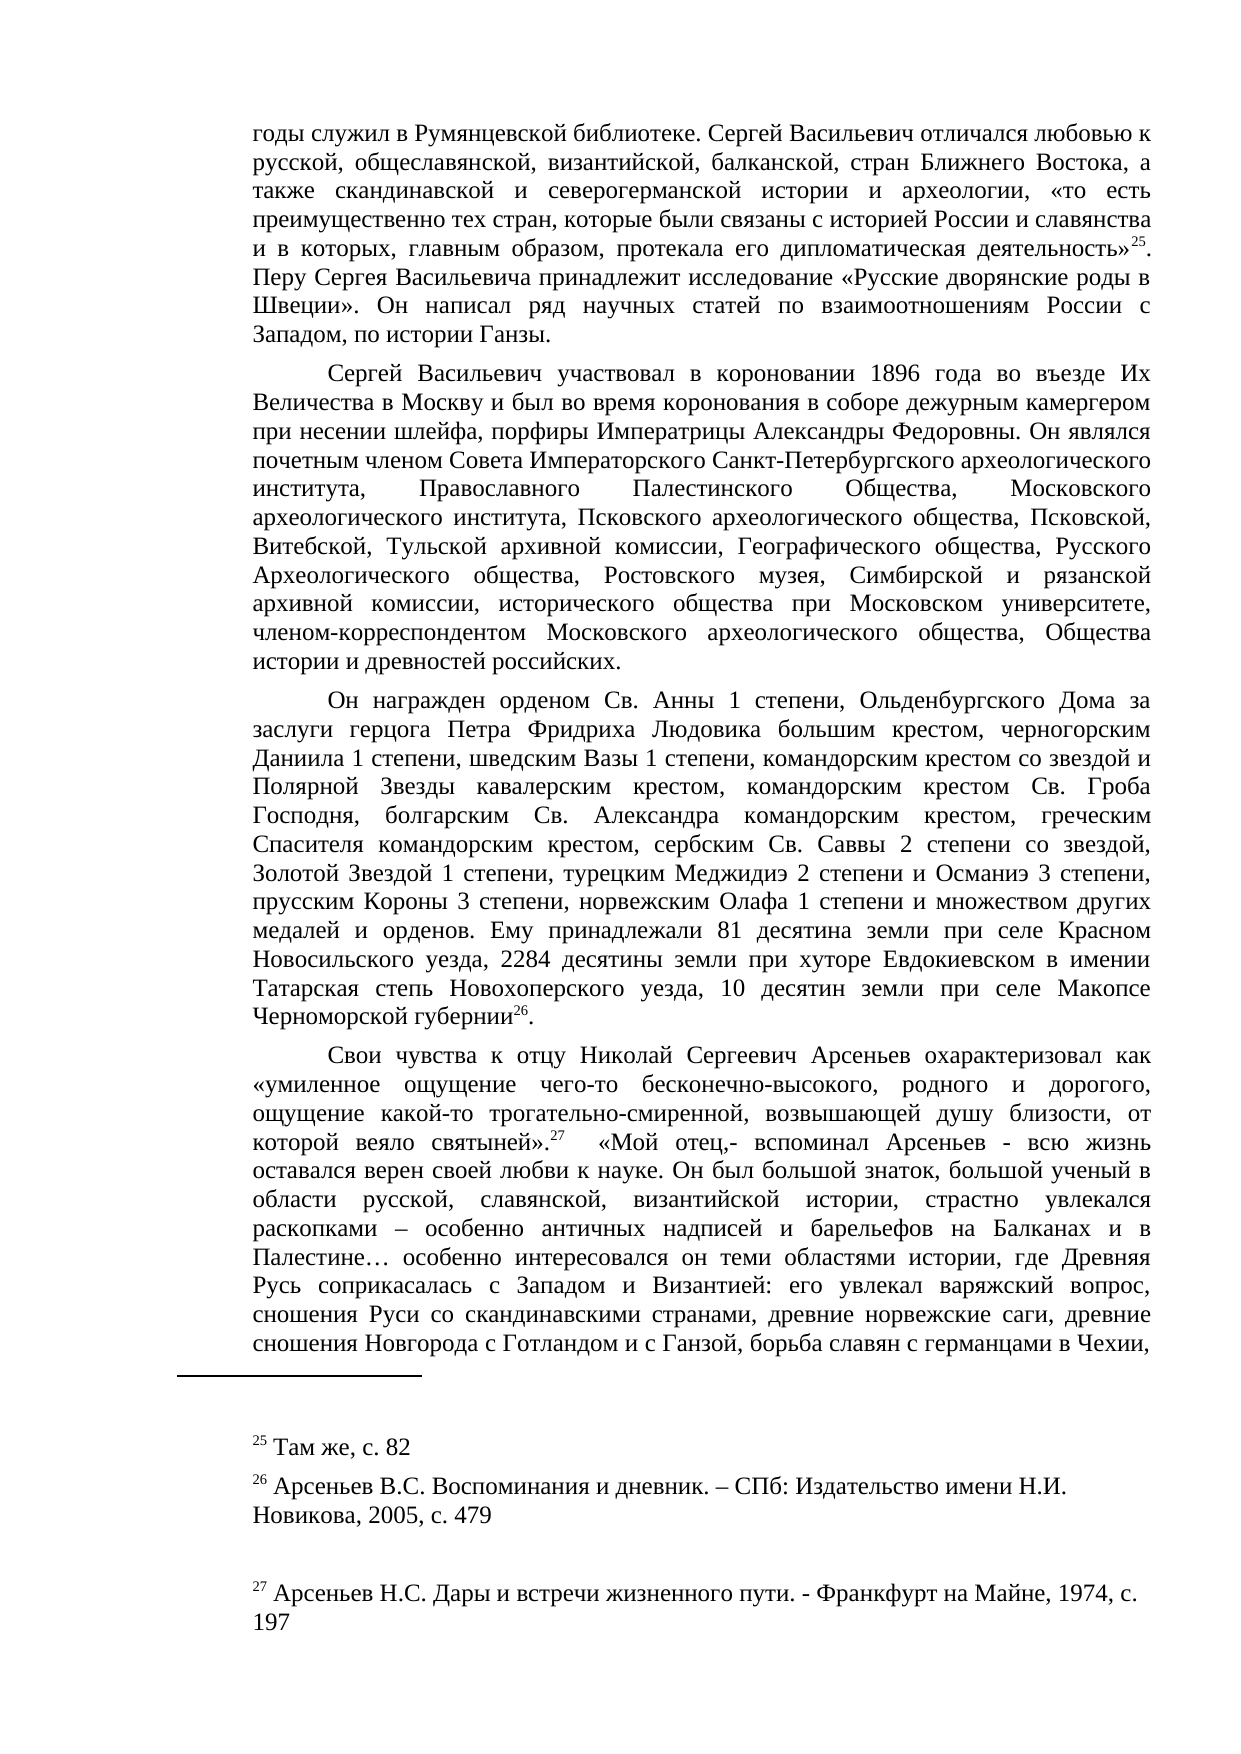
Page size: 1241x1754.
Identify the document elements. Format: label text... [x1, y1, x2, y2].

text Сергей Васильевич участвовал в короновании 1896 года во въезде Их Величества в Москву и был во время коронования в соборе дежурным камергером при несении шлейфа, порфиры Императрицы Александры Федоровны. Он являлся почетным членом Совета Императорского Санкт-Петербургского археологического института, Православного Палестинского Общества, Московского археологического института, Псковского археологического общества, Псковской, Витебской, Тульской архивной комиссии, Географического общества, Русского Археологического общества, Ростовского музея, Симбирской и рязанской архивной комиссии, исторического общества при Московском университете, членом-корреспондентом Московского археологического общества, Общества истории и древностей российских. [252, 358, 1152, 675]
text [252, 1041, 1152, 1357]
text Он награжден орденом Св. Анны 1 степени, Ольденбургского Дома за заслуги герцога Петра Фридриха Людовика большим крестом, черногорским Даниила 1 степени, шведским Вазы 1 степени, командорским крестом со звездой и Полярной Звезды кавалерским крестом, командорским крестом Св. Гроба Господня, болгарским Св. Александра командорским крестом, греческим Спасителя командорским крестом, сербским Св. Саввы 2 степени со звездой, Золотой Звездой 1 степени, турецким Меджидиэ 2 степени и Османиэ 3 степени, прусским Короны 3 степени, норвежским Олафа 1 степени и множеством других медалей и орденов. Ему принадлежали 81 десятина земли при селе Красном Новосильского уезда, 2284 десятины земли при хуторе Евдокиевском в имении Татарская степь Новохоперского уезда, 10 десятин земли при селе Макопсе Черноморской губернии. [252, 685, 1152, 1030]
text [252, 118, 1152, 348]
